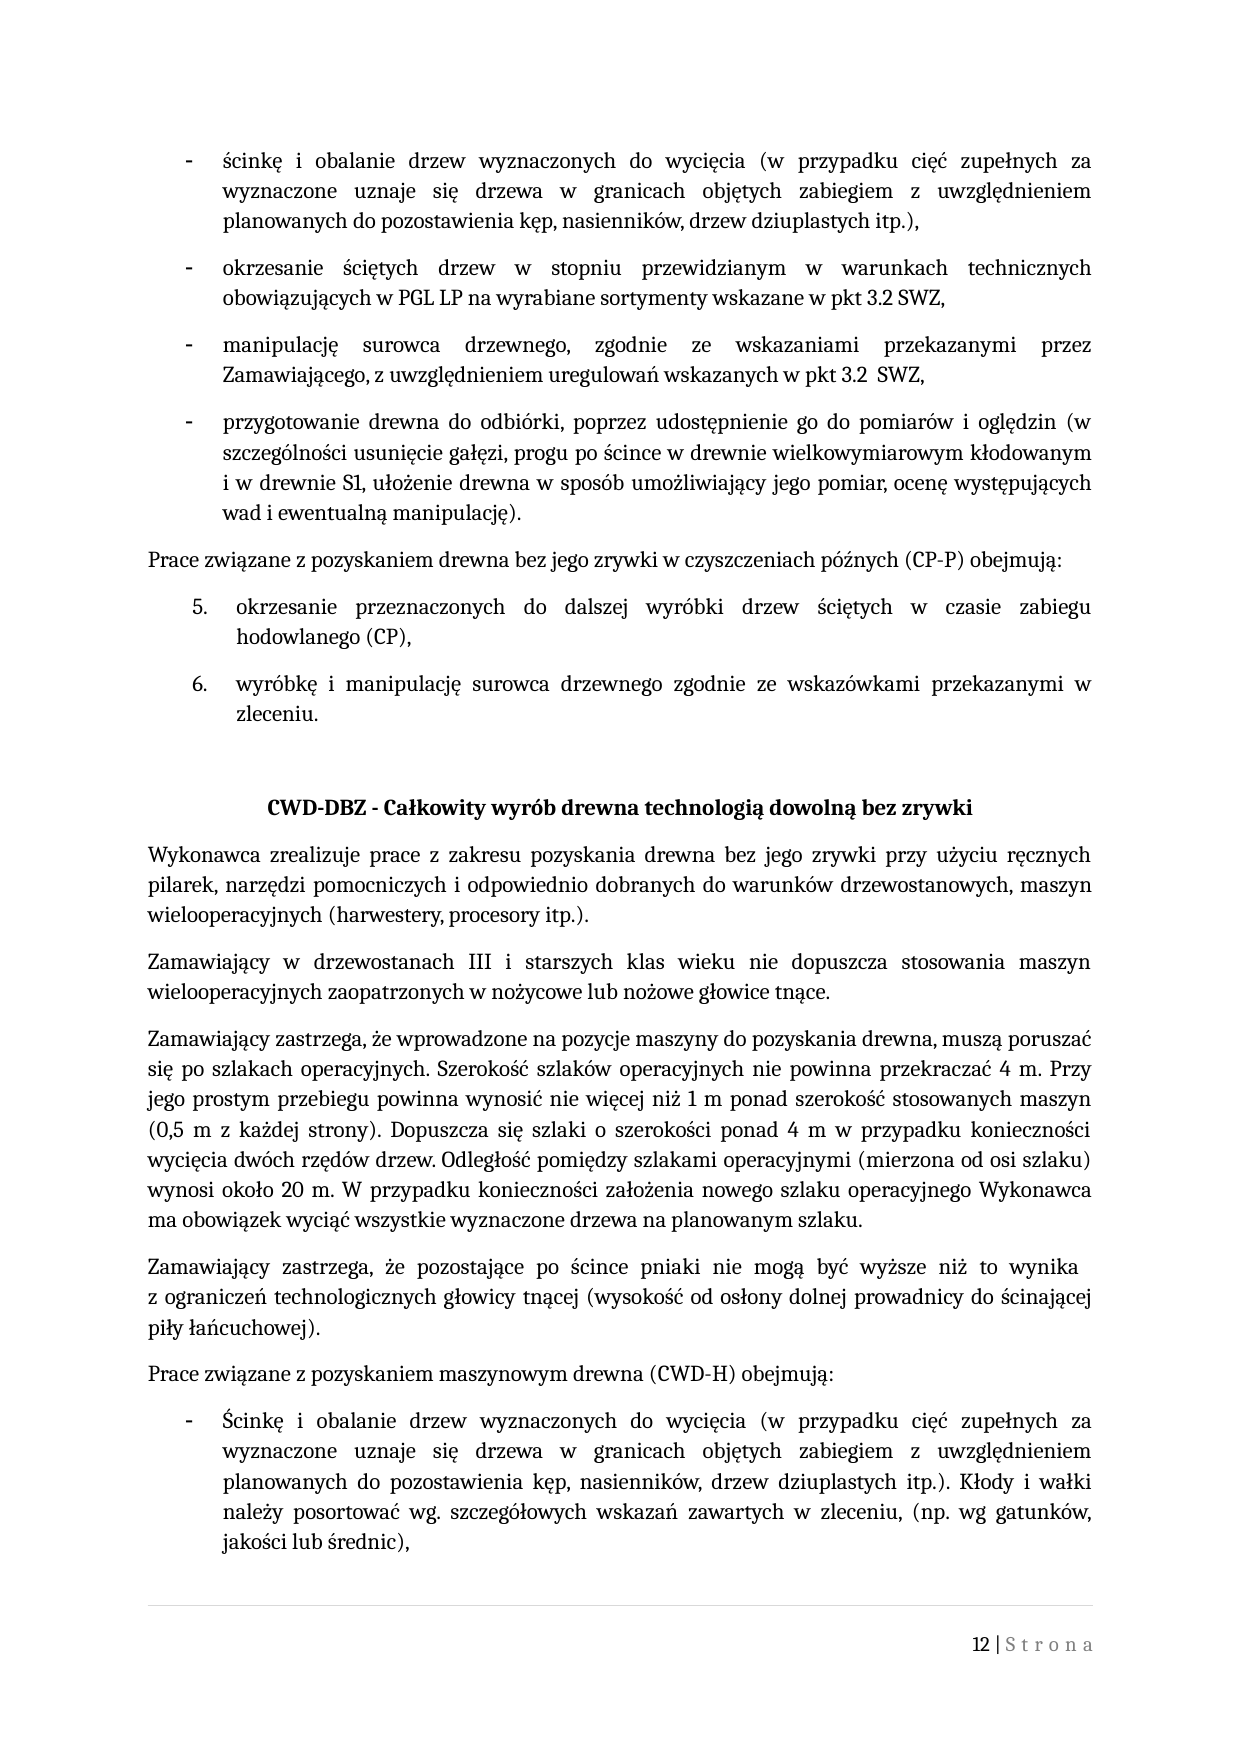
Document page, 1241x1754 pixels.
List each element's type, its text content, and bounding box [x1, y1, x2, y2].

list okrzesanie przeznaczonych do dalszej wyróbki drzew ściętych w czasie zabiegu hodowlanego (CP), [192, 593, 1093, 650]
list Ścinkę i obalanie drzew wyznaczonych do wycięcia (w przypadku cięć zupełnych za wyznaczone uznaje się drzewa w granicach objętych zabiegiem z uwzględnieniem planowanych do pozostawienia kęp, nasienników, drzew dziuplastych itp.). Kłody i wałki należy posortować wg. szczegółowych wskazań zawartych w zleceniu, (np. wg gatunków, jakości lub średnic), [185, 1408, 1093, 1555]
list wyróbkę i manipulację surowca drzewnego zgodnie ze wskazówkami przekazanymi w zleceniu. [192, 671, 1093, 727]
text Zamawiający w drzewostanach III i starszych klas wieku nie dopuszcza stosowania maszyn wielooperacyjnych zaopatrzonych w nożycowe lub nożowe głowice tnące. [148, 949, 1093, 1005]
list manipulację surowca drzewnego, zgodnie ze wskazaniami przekazanymi przez Zamawiającego, z uwzględnieniem uregulowań wskazanych w pkt 3.2 SWZ, [185, 332, 1093, 388]
list okrzesanie ściętych drzew w stopniu przewidzianym w warunkach technicznych obowiązujących w PGL LP na wyrabiane sortymenty wskazane w pkt 3.2 SWZ, [185, 255, 1093, 311]
text Zamawiający zastrzega, że wprowadzone na pozycje maszyny do pozyskania drewna, muszą poruszać się po szlakach operacyjnych. Szerokość szlaków operacyjnych nie powinna przekraczać 4 m. Przy jego prostym przebiegu powinna wynosić nie więcej niż 1 m ponad szerokość stosowanych maszyn (0,5 m z każdej strony). Dopuszcza się szlaki o szerokości ponad 4 m w przypadku konieczności wycięcia dwóch rzędów drzew. Odległość pomiędzy szlakami operacyjnymi (mierzona od osi szlaku) wynosi około 20 m. W przypadku konieczności założenia nowego szlaku operacyjnego Wykonawca ma obowiązek wyciąć wszystkie wyznaczone drzewa na planowanym szlaku. [148, 1026, 1093, 1233]
text Wykonawca zrealizuje prace z zakresu pozyskania drewna bez jego zrywki przy użyciu ręcznych pilarek, narzędzi pomocniczych i odpowiednio dobranych do warunków drzewostanowych, maszyn wielooperacyjnych (harwestery, procesory itp.). [148, 841, 1093, 928]
text Zamawiający zastrzega, że pozostające po ścince pniaki nie mogą być wyższe niż to wynika z ograniczeń technologicznych głowicy tnącej (wysokość od osłony dolnej prowadnicy do ścinającej piły łańcuchowej). [148, 1254, 1093, 1341]
text Prace związane z pozyskaniem maszynowym drewna (CWD-H) obejmują: [148, 1361, 1093, 1387]
text Prace związane z pozyskaniem drewna bez jego zrywki w czyszczeniach późnych (CP-P) obejmują: [148, 547, 1093, 573]
list ścinkę i obalanie drzew wyznaczonych do wycięcia (w przypadku cięć zupełnych za wyznaczone uznaje się drzewa w granicach objętych zabiegiem z uwzględnieniem planowanych do pozostawienia kęp, nasienników, drzew dziuplastych itp.), [185, 148, 1093, 234]
list przygotowanie drewna do odbiórki, poprzez udostępnienie go do pomiarów i oględzin (w szczególności usunięcie gałęzi, progu po ścince w drewnie wielkowymiarowym kłodowanym i w drewnie S1, ułożenie drewna w sposób umożliwiający jego pomiar, ocenę występujących wad i ewentualną manipulację). [185, 409, 1093, 526]
text CWD-DBZ - Całkowity wyrób drewna technologią dowolną bez zrywki [148, 794, 1093, 821]
